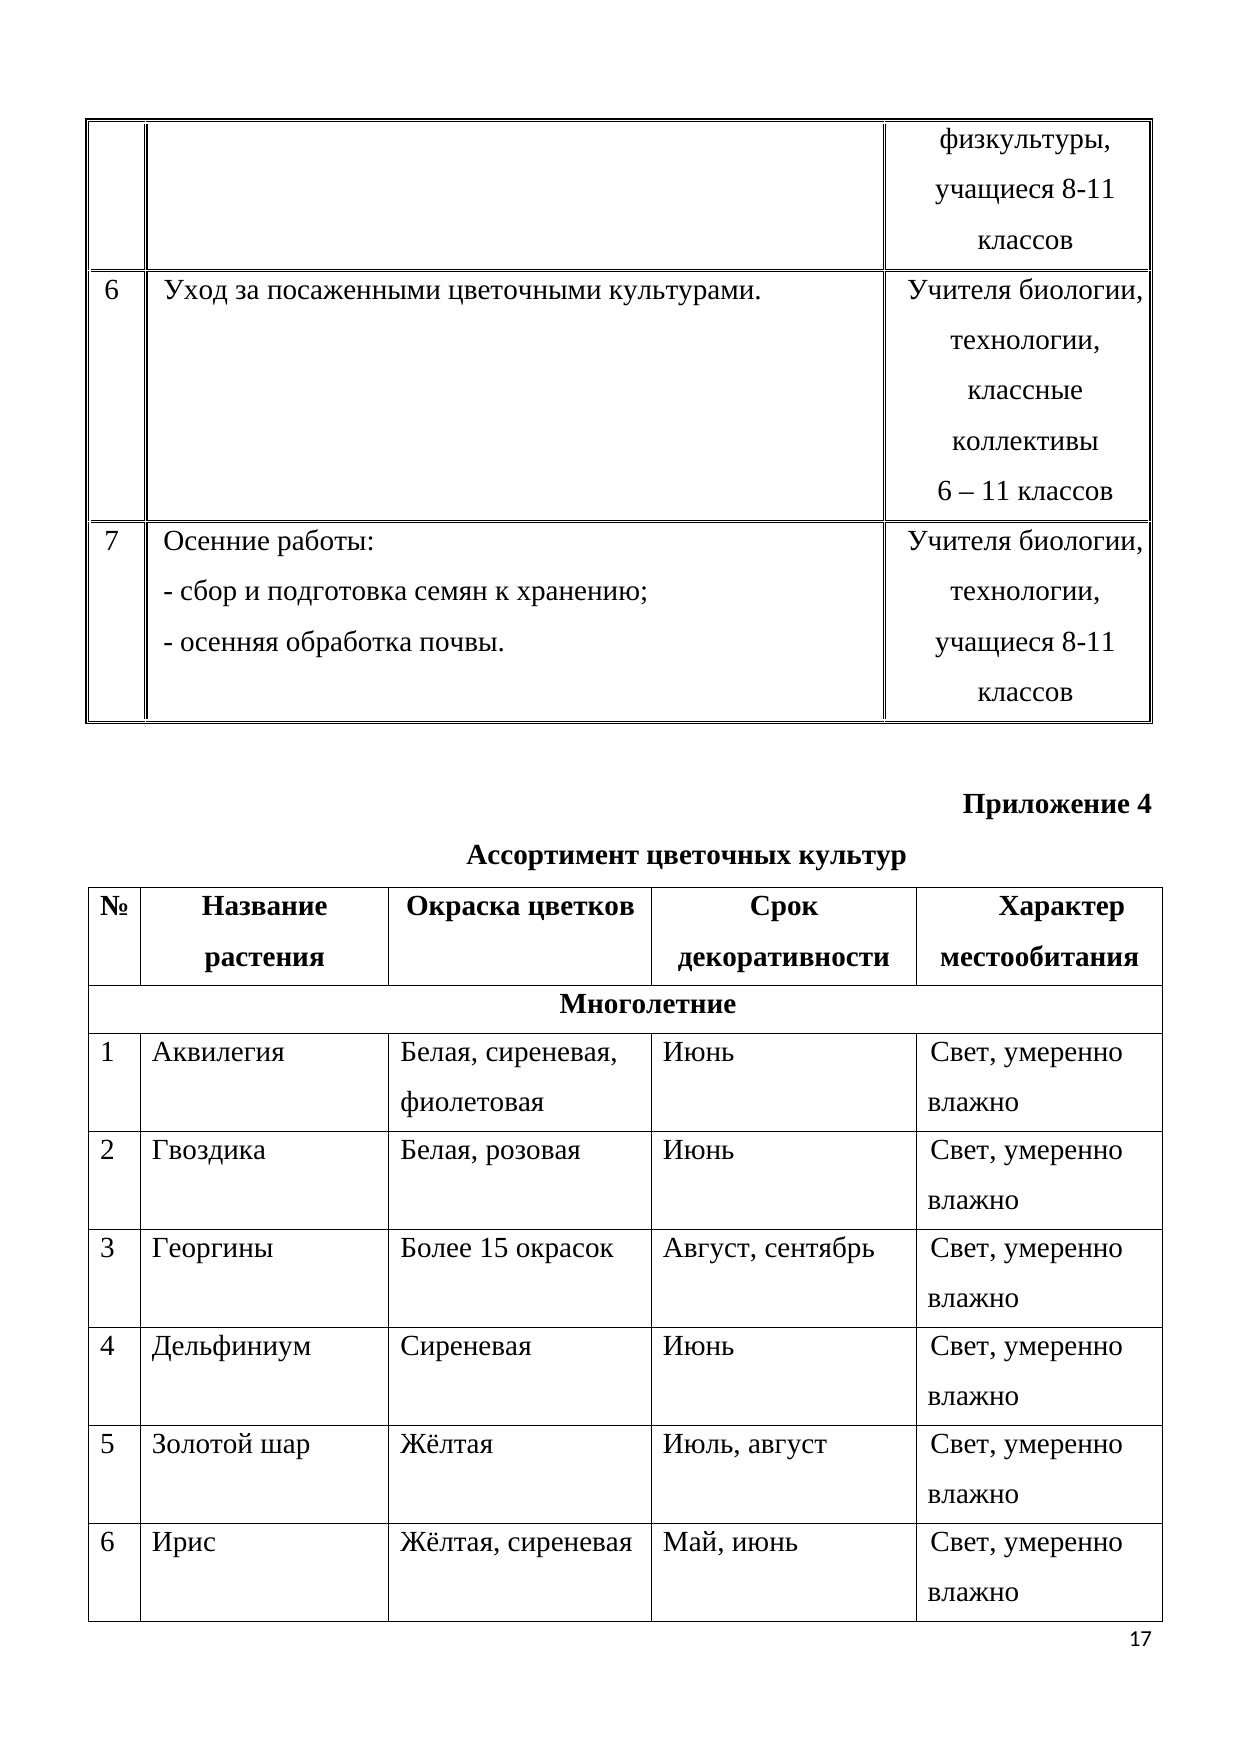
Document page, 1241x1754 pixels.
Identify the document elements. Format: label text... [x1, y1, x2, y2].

table_cell Июнь [652, 1132, 916, 1229]
table_cell Август, сентябрь [652, 1230, 916, 1327]
table_cell Многолетние [89, 986, 1162, 1033]
table_header № [89, 888, 140, 985]
table_cell Георгины [141, 1230, 388, 1327]
table_header Название растения [141, 888, 388, 985]
table_cell Сиреневая [389, 1328, 651, 1425]
table_cell 6 [87, 269, 146, 520]
table_cell Июнь [652, 1328, 916, 1425]
table_cell Свет, умеренно влажно [917, 1328, 1162, 1425]
table_header Окраска цветков [389, 888, 651, 985]
table_cell Гвоздика [141, 1132, 388, 1229]
table_cell 4 [89, 120, 146, 269]
table_cell Ирис [141, 1524, 388, 1621]
table_cell Аквилегия [141, 1034, 388, 1131]
table_cell Золотой шар [141, 1426, 388, 1523]
table_cell 1 [89, 1034, 140, 1131]
text Приложение 4 [177, 787, 1152, 820]
table_cell 4 [89, 1328, 140, 1425]
table_cell Май, июнь [652, 1524, 916, 1621]
table_cell Жёлтая, сиреневая [389, 1524, 651, 1621]
table_cell Уход за посаженными цветочными культурами. [148, 272, 883, 520]
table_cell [885, 122, 1149, 269]
table_cell 5 [89, 1426, 140, 1523]
table_cell 3 [89, 1230, 140, 1327]
table_cell Свет, умеренно влажно [917, 1034, 1162, 1131]
table_cell Учителя биологии, технологии, учащиеся 8-11 классов [885, 520, 1151, 721]
table_cell Осенние работы: - сбор и подготовка семян к хранению; - осенняя обработка почвы. [146, 523, 884, 721]
table_cell 6 [89, 1524, 140, 1621]
table_header Характер местообитания [917, 888, 1162, 985]
table_header Срок декоративности [652, 888, 916, 985]
table_cell Белая, розовая [389, 1132, 651, 1229]
table_cell Июнь [652, 1034, 916, 1131]
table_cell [146, 122, 884, 269]
table_cell Свет, умеренно влажно [917, 1230, 1162, 1327]
table_cell Свет, умеренно влажно [917, 1426, 1162, 1523]
table_cell 7 [87, 520, 146, 721]
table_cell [917, 1524, 1162, 1621]
table_cell Дельфиниум [141, 1328, 388, 1425]
table_cell Свет, умеренно влажно [917, 1132, 1162, 1229]
text Ассортимент цветочных культур [177, 837, 1152, 871]
table_cell Жёлтая [389, 1426, 651, 1523]
table_cell 2 [89, 1132, 140, 1229]
table_cell Июль, август [652, 1426, 916, 1523]
table_cell Более 15 окрасок [389, 1230, 651, 1327]
table_cell Учителя биологии, технологии, классные коллективы 6 – 11 классов [885, 269, 1151, 520]
table_cell Белая, сиреневая, фиолетовая [389, 1034, 651, 1131]
